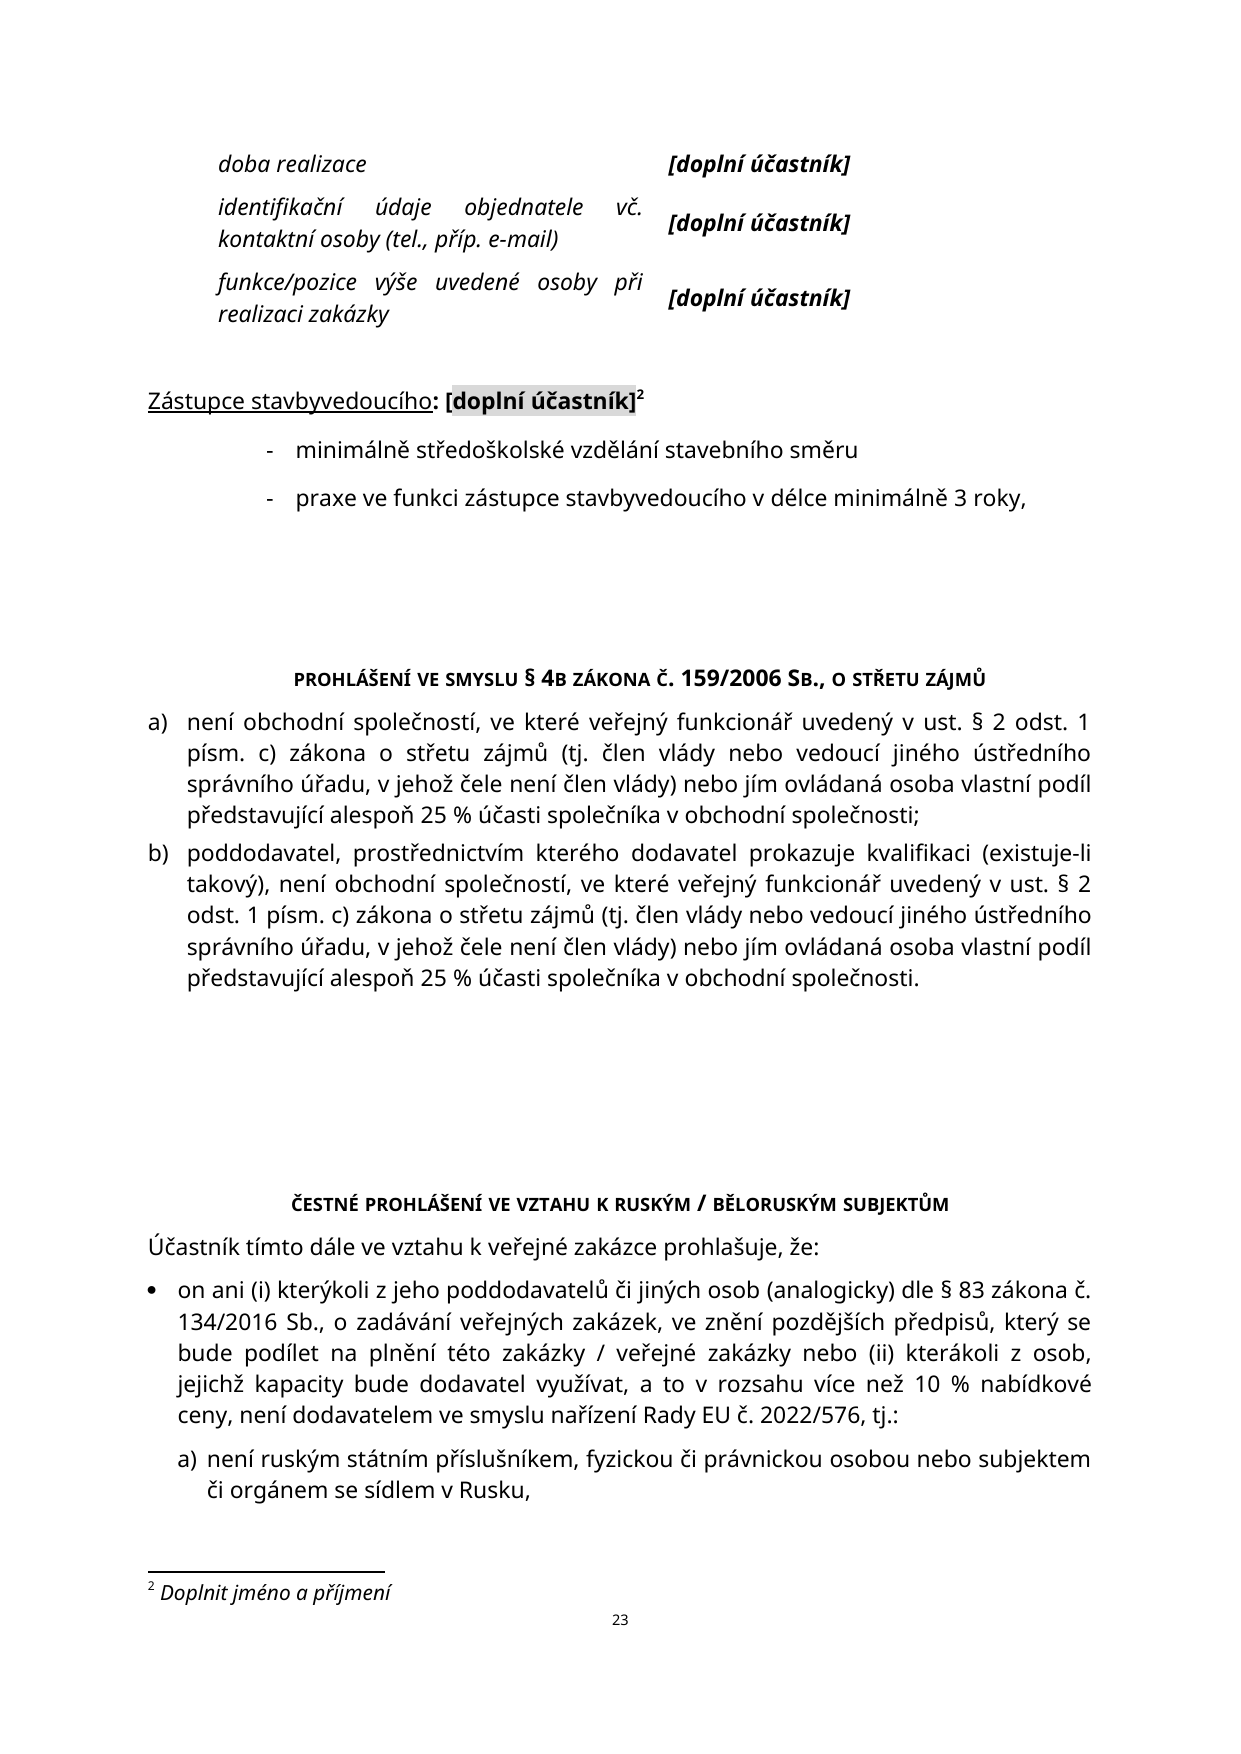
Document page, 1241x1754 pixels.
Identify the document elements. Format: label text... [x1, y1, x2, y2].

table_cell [207, 266, 657, 341]
list není obchodní společností, ve které veřejný funkcionář uvedený v ust. § 2 odst. 1 písm. c) zákona o střetu zájmů (tj. člen vlády nebo vedoucí jiného ústředního správního úřadu, v jehož čele není člen vlády) nebo jím ovládaná osoba vlastní podíl představující alespoň 25 % účasti společníka v obchodní společnosti; [148, 705, 1093, 830]
list on ani (i) kterýkoli z jeho poddodavatelů či jiných osob (analogicky) dle § 83 zákona č. 134/2016 Sb., o zadávání veřejných zakázek, ve znění pozdějších předpisů, který se bude podílet na plnění této zakázky / veřejné zakázky nebo (ii) kterákoli z osob, jejichž kapacity bude dodavatel využívat, a to v rozsahu více než 10 % nabídkové ceny, není dodavatelem ve smyslu nařízení Rady EU č. 2022/576, tj.: [148, 1274, 1093, 1430]
text Zástupce stavbyvedoucího: [doplní účastník] [148, 385, 452, 416]
list není ruským státním příslušníkem, fyzickou či právnickou osobou nebo subjektem či orgánem se sídlem v Rusku, [177, 1443, 1093, 1505]
text prohlášení ve smyslu § 4b zákona č. 159/2006 Sb., o střetu zájmů [187, 662, 1093, 693]
text Zástupce stavbyvedoucího: [doplní účastník] [636, 385, 1093, 416]
table_cell [doplní účastník] [657, 148, 1107, 191]
table_cell [doplní účastník] [657, 191, 1107, 266]
list minimálně středoškolské vzdělání stavebního směru [266, 433, 1093, 465]
table_cell identifikační údaje objednatele vč. kontaktní osoby (tel., příp. e-mail) [207, 191, 657, 266]
subtitle Účastník tímto dále ve vztahu k veřejné zakázce prohlašuje, že: [148, 1230, 1093, 1262]
text čestné prohlášení ve vztahu k ruským / běloruským subjektům [148, 1187, 1093, 1218]
list praxe ve funkci zástupce stavbyvedoucího v délce minimálně 3 roky, [266, 482, 1093, 513]
table_cell doba realizace [207, 148, 657, 191]
list poddodavatel, prostřednictvím kterého dodavatel prokazuje kvalifikaci (existuje-li takový), není obchodní společností, ve které veřejný funkcionář uvedený v ust. § 2 odst. 1 písm. c) zákona o střetu zájmů (tj. člen vlády nebo vedoucí jiného ústředního správního úřadu, v jehož čele není člen vlády) nebo jím ovládaná osoba vlastní podíl představující alespoň 25 % účasti společníka v obchodní společnosti. [148, 837, 1093, 993]
table_cell [doplní účastník] [657, 266, 1107, 341]
